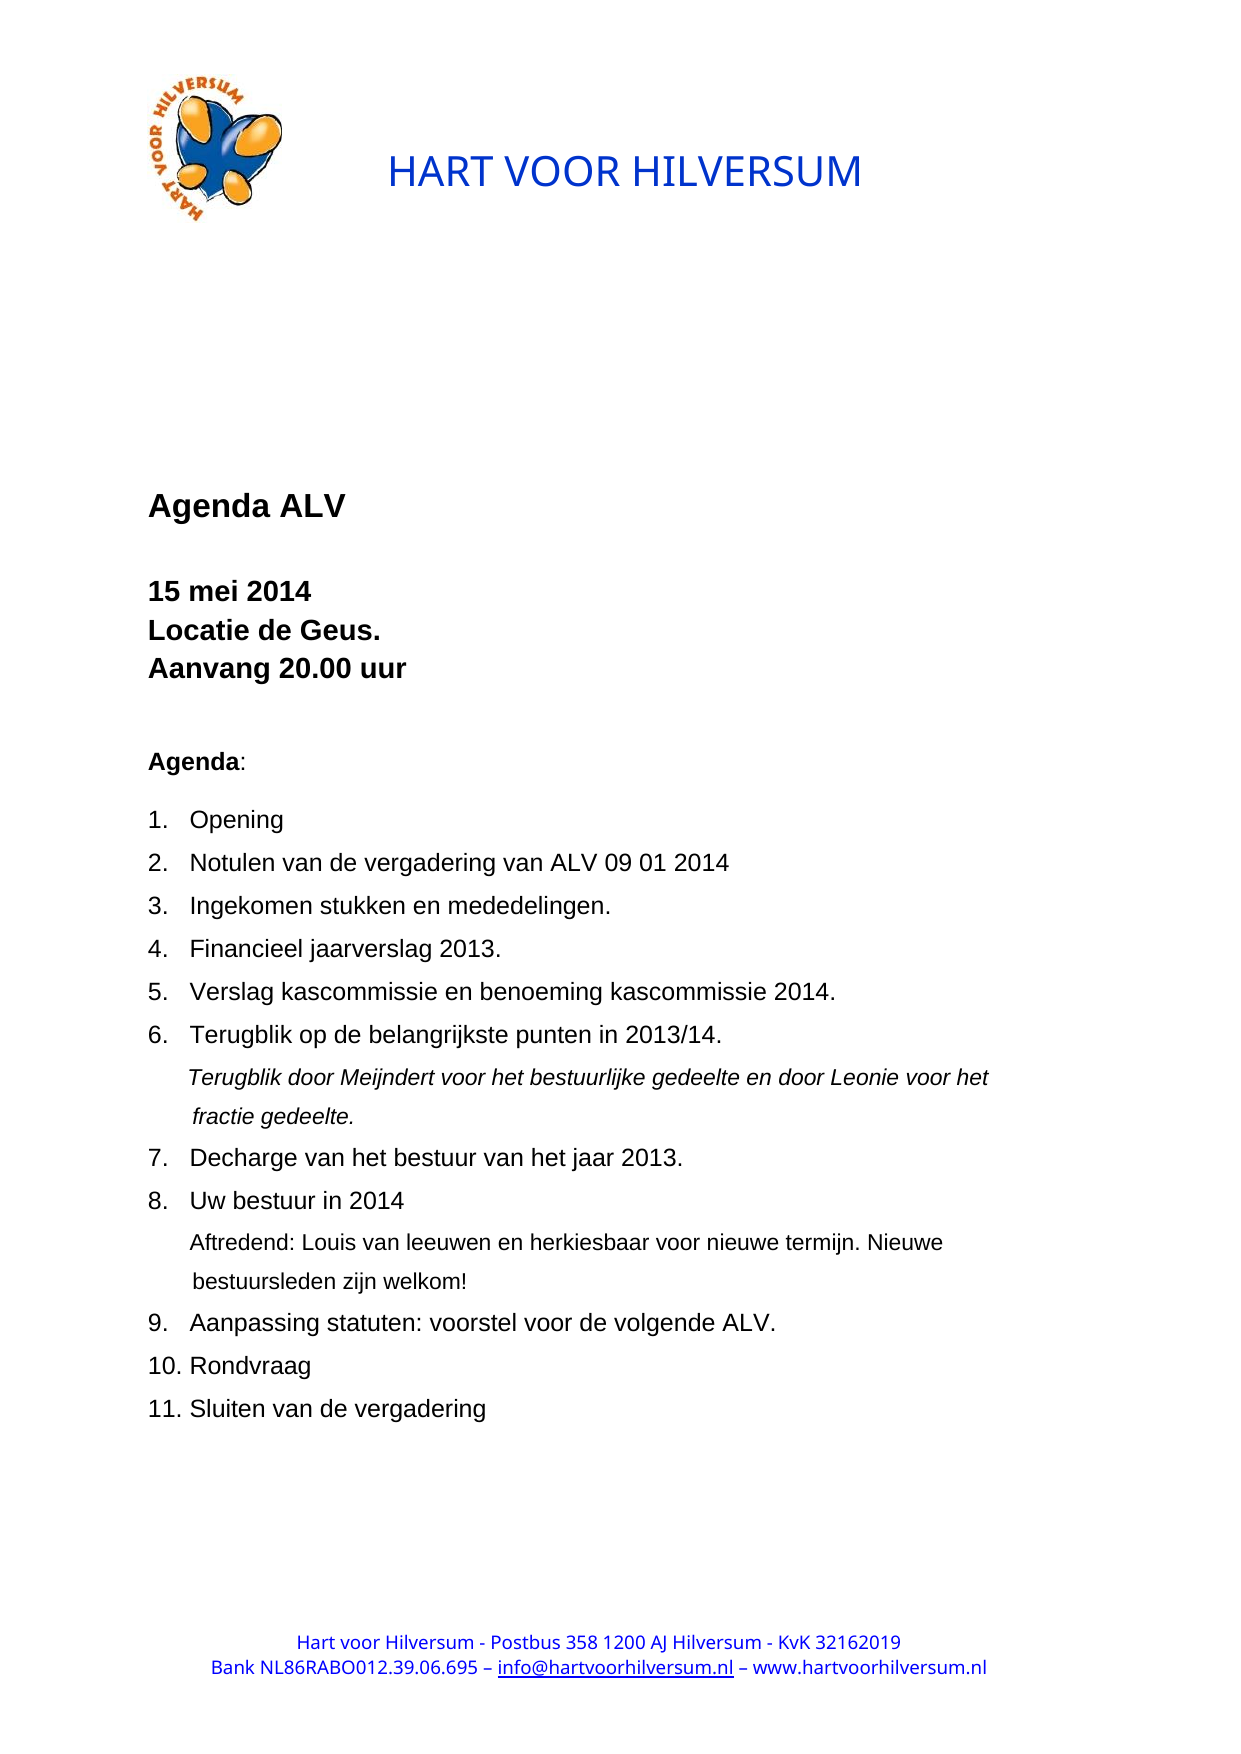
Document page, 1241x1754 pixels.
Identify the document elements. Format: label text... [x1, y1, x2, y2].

text Agenda: [148, 747, 1050, 776]
text 5. Verslag kascommissie en benoeming kascommissie 2014. [148, 977, 1050, 1006]
text 8. Uw bestuur in 2014 [148, 1186, 1050, 1214]
text 7. Decharge van het bestuur van het jaar 2013. [148, 1143, 1050, 1171]
text 3. Ingekomen stukken en mededelingen. [148, 891, 1050, 920]
picture [147, 74, 282, 223]
text Locatie de Geus. [148, 613, 1050, 646]
text Aftredend: Louis van leeuwen en herkiesbaar voor nieuwe termijn. Nieuwe bestuursleden zijn welkom! [148, 1229, 1050, 1295]
text 10. Rondvraag [148, 1351, 1050, 1380]
text Aanvang 20.00 uur [148, 651, 1050, 685]
text 6. Terugblik op de belangrijkste punten in 2013/14. [148, 1021, 1050, 1049]
text Terugblik door Meijndert voor het bestuurlijke gedeelte en door Leonie voor het fractie gedeelte. [148, 1064, 1050, 1129]
text Agenda ALV [148, 486, 1050, 524]
text 1. Opening [148, 805, 1050, 834]
text 15 mei 2014 [148, 574, 1050, 608]
text 11. Sluiten van de vergadering [148, 1394, 1050, 1423]
text 9. Aanpassing statuten: voorstel voor de volgende ALV. [148, 1308, 1050, 1337]
text 4. Financieel jaarverslag 2013. [148, 934, 1050, 963]
text 2. Notulen van de vergadering van ALV 09 01 2014 [148, 848, 1050, 877]
